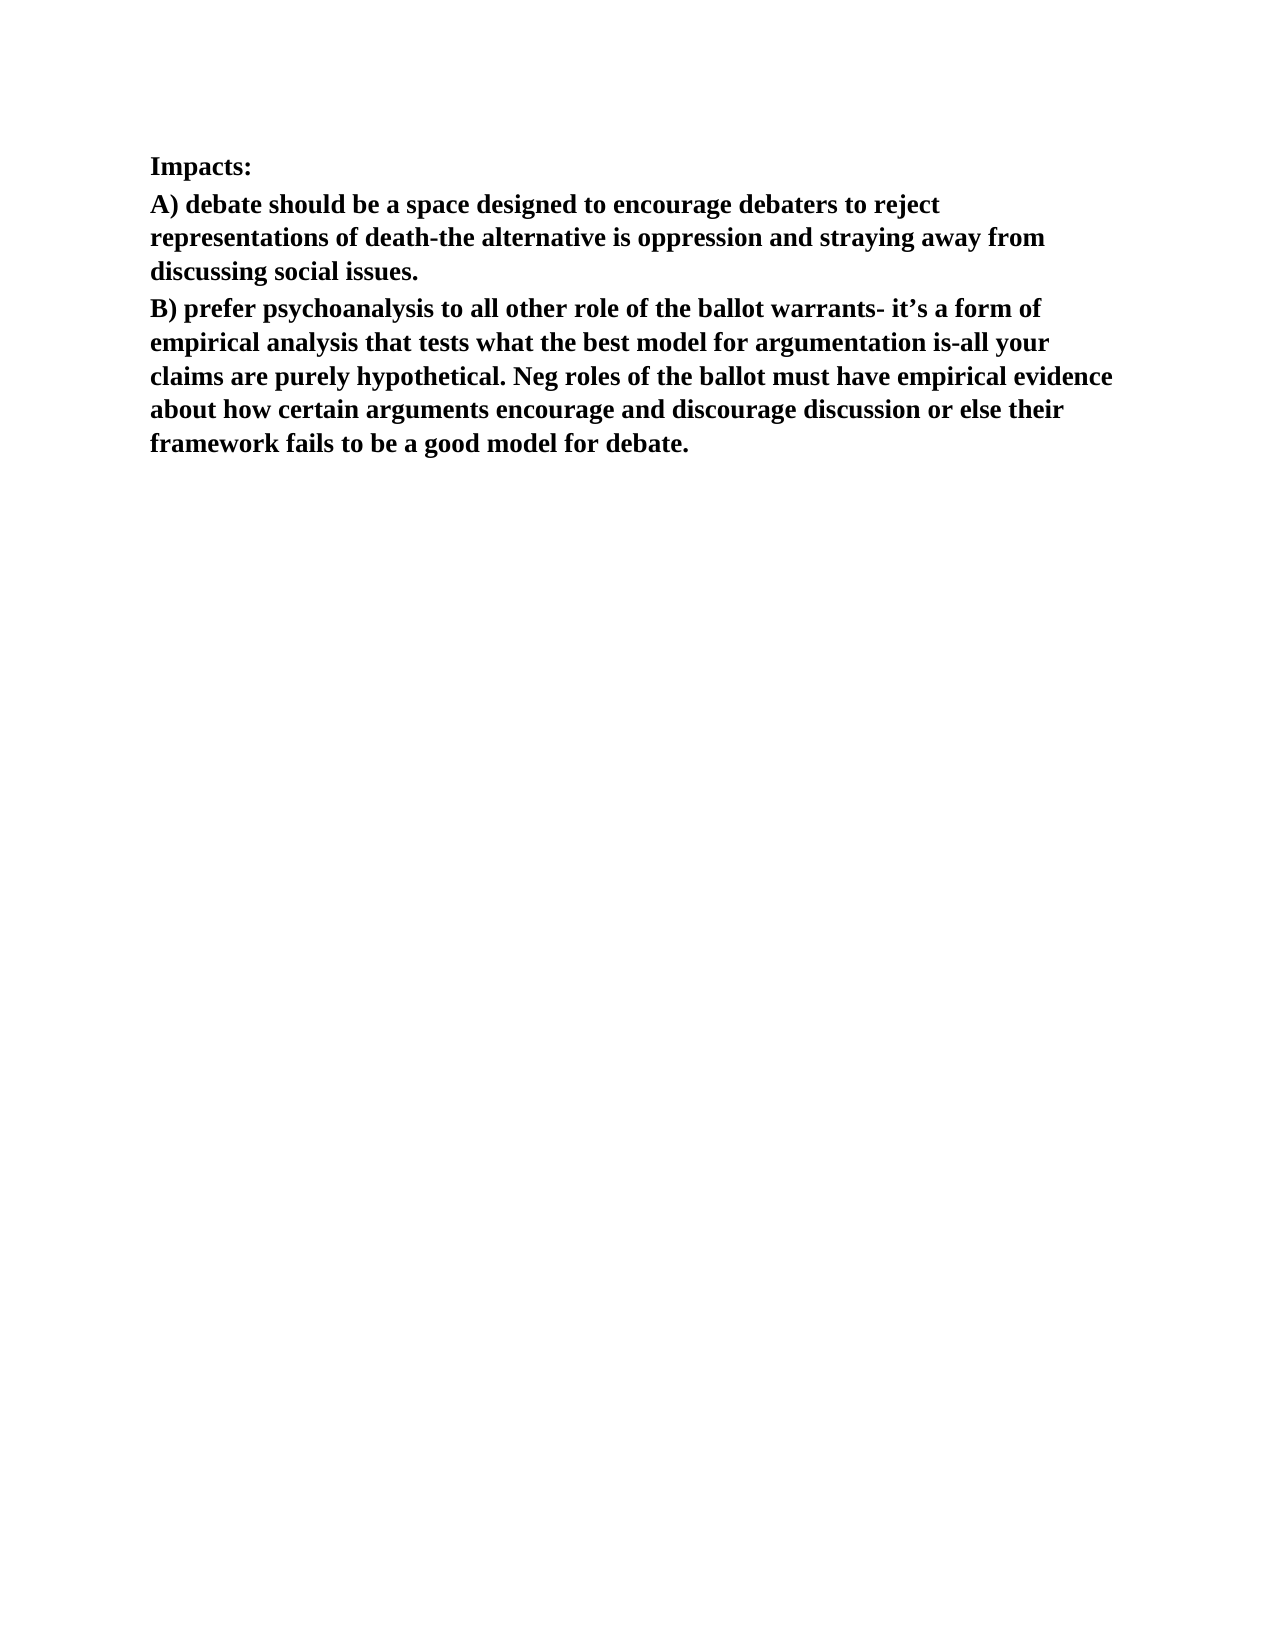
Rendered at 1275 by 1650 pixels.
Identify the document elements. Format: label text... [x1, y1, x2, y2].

subtitle B) prefer psychoanalysis to all other role of the ballot warrants- it’s a form of empirical analysis that tests what the best model for argumentation is-all your claims are purely hypothetical. Neg roles of the ballot must have empirical evidence about how certain arguments encourage and discourage discussion or else their framework fails to be a good model for debate. [150, 292, 1125, 458]
subtitle Impacts: [150, 150, 1125, 181]
subtitle A) debate should be a space designed to encourage debaters to reject representations of death-the alternative is oppression and straying away from discussing social issues. [150, 188, 1125, 286]
